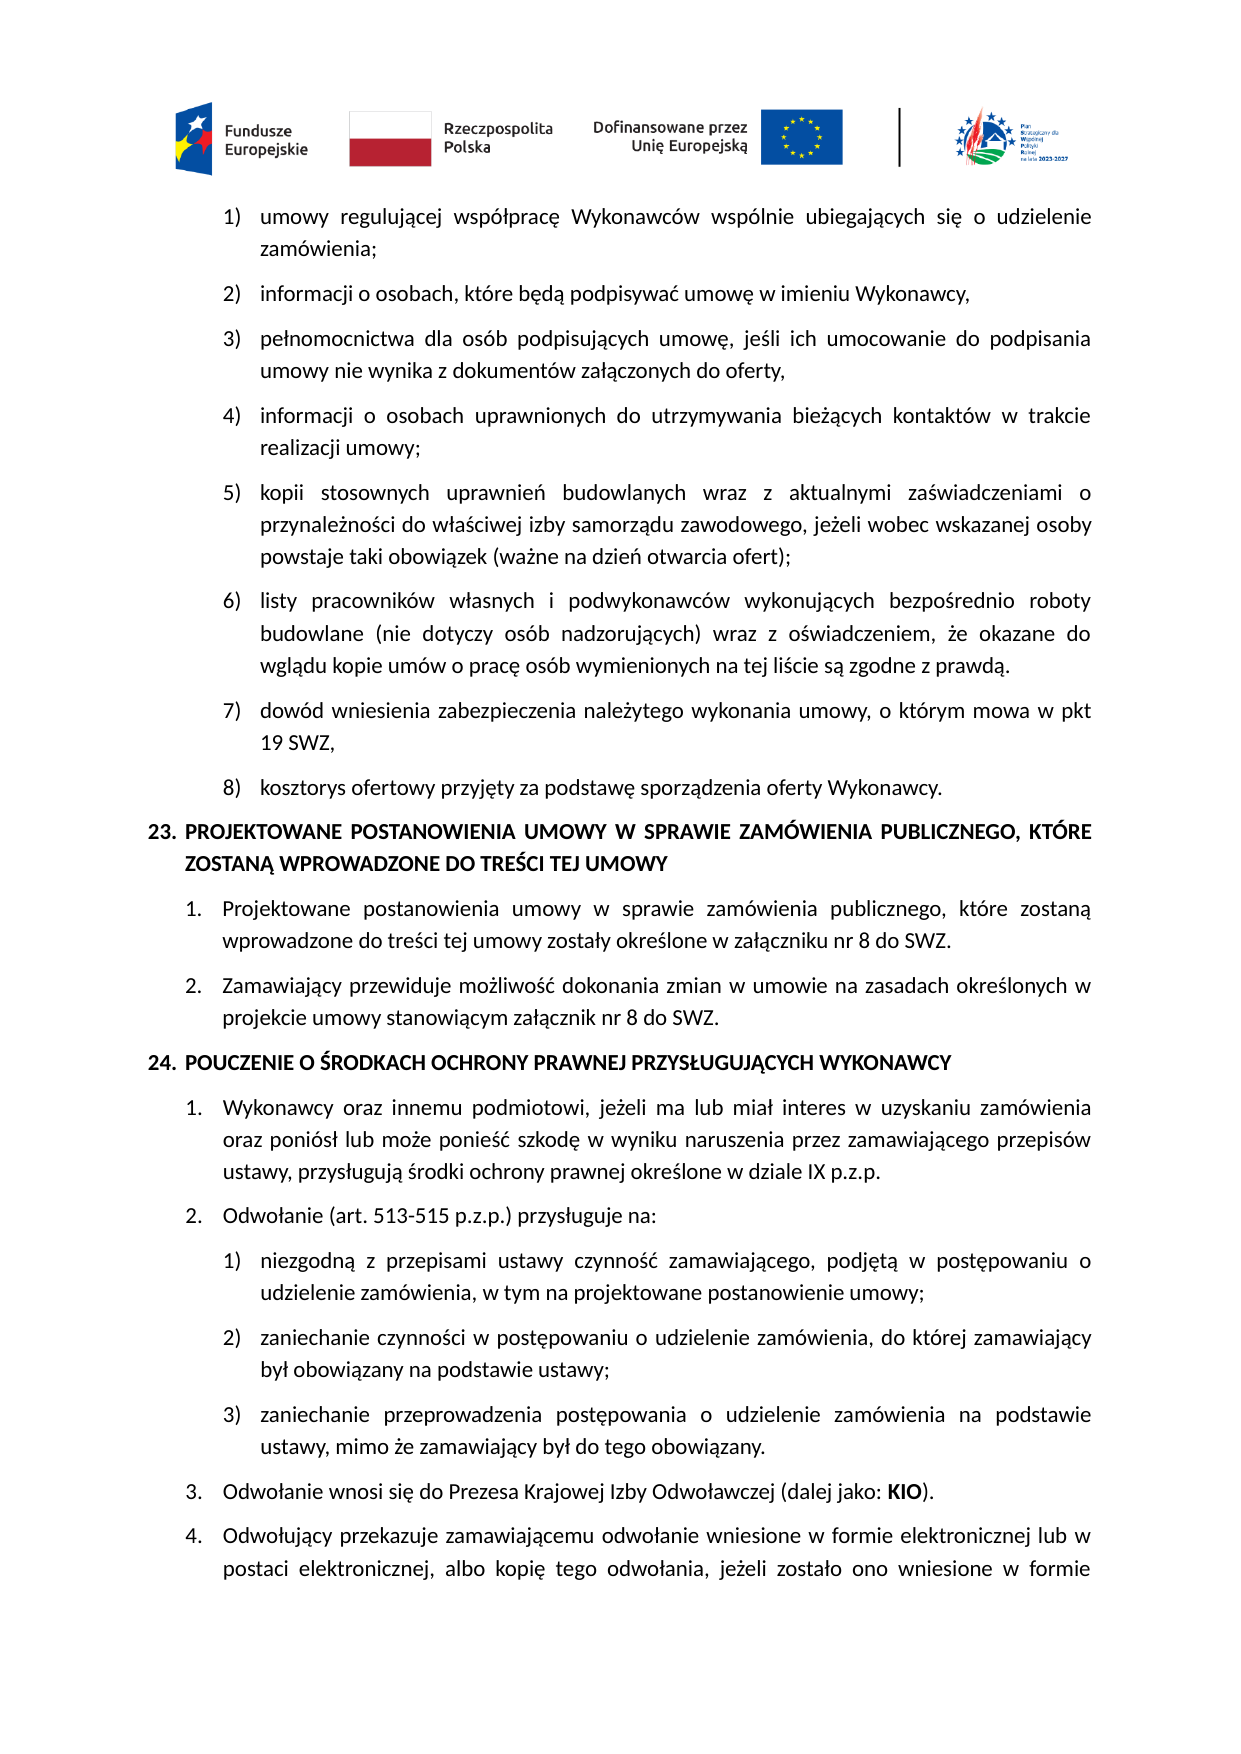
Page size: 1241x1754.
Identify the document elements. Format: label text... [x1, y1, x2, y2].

list kopii stosownych uprawnień budowlanych wraz z aktualnymi zaświadczeniami o przynależności do właściwej izby samorządu zawodowego, jeżeli wobec wskazanej osoby powstaje taki obowiązek (ważne na dzień otwarcia ofert); [223, 478, 1093, 570]
list PROJEKTOWANE POSTANOWIENIA UMOWY W SPRAWIE ZAMÓWIENIA PUBLICZNEGO, KTÓRE ZOSTANĄ WPROWADZONE DO TREŚCI TEJ UMOWY [148, 817, 1093, 877]
list Projektowane postanowienia umowy w sprawie zamówienia publicznego, które zostaną wprowadzone do treści tej umowy zostały określone w załączniku nr 8 do SWZ. [185, 894, 1093, 954]
list listy pracowników własnych i podwykonawców wykonujących bezpośrednio roboty budowlane (nie dotyczy osób nadzorujących) wraz z oświadczeniem, że okazane do wglądu kopie umów o pracę osób wymienionych na tej liście są zgodne z prawdą. [223, 587, 1093, 679]
list POUCZENIE O ŚRODKACH OCHRONY PRAWNEJ PRZYSŁUGUJĄCYCH WYKONAWCY [148, 1048, 1093, 1076]
list pełnomocnictwa dla osób podpisujących umowę, jeśli ich umocowanie do podpisania umowy nie wynika z dokumentów załączonych do oferty, [223, 324, 1093, 384]
list Odwołanie wnosi się do Prezesa Krajowej Izby Odwoławczej (dalej jako: KIO). [185, 1477, 1093, 1505]
list umowy regulującej współpracę Wykonawców wspólnie ubiegających się o udzielenie zamówienia; [223, 203, 1093, 262]
list niezgodną z przepisami ustawy czynność zamawiającego, podjętą w postępowaniu o udzielenie zamówienia, w tym na projektowane postanowienie umowy; [223, 1246, 1093, 1307]
list zaniechanie czynności w postępowaniu o udzielenie zamówienia, do której zamawiający był obowiązany na podstawie ustawy; [223, 1323, 1093, 1383]
list dowód wniesienia zabezpieczenia należytego wykonania umowy, o którym mowa w pkt 19 SWZ, [223, 696, 1093, 756]
list kosztorys ofertowy przyjęty za podstawę sporządzenia oferty Wykonawcy. [223, 773, 1093, 801]
picture [147, 73, 1093, 203]
list zaniechanie przeprowadzenia postępowania o udzielenie zamówienia na podstawie ustawy, mimo że zamawiający był do tego obowiązany. [223, 1400, 1093, 1460]
list informacji o osobach, które będą podpisywać umowę w imieniu Wykonawcy, [223, 279, 1093, 307]
list Odwołanie (art. 513-515 p.z.p.) przysługuje na: [185, 1202, 1093, 1230]
list informacji o osobach uprawnionych do utrzymywania bieżących kontaktów w trakcie realizacji umowy; [223, 401, 1093, 461]
list Wykonawcy oraz innemu podmiotowi, jeżeli ma lub miał interes w uzyskaniu zamówienia oraz poniósł lub może ponieść szkodę w wyniku naruszenia przez zamawiającego przepisów ustawy, przysługują środki ochrony prawnej określone w dziale IX p.z.p. [185, 1093, 1093, 1185]
list Zamawiający przewiduje możliwość dokonania zmian w umowie na zasadach określonych w projekcie umowy stanowiącym załącznik nr 8 do SWZ. [185, 971, 1093, 1031]
